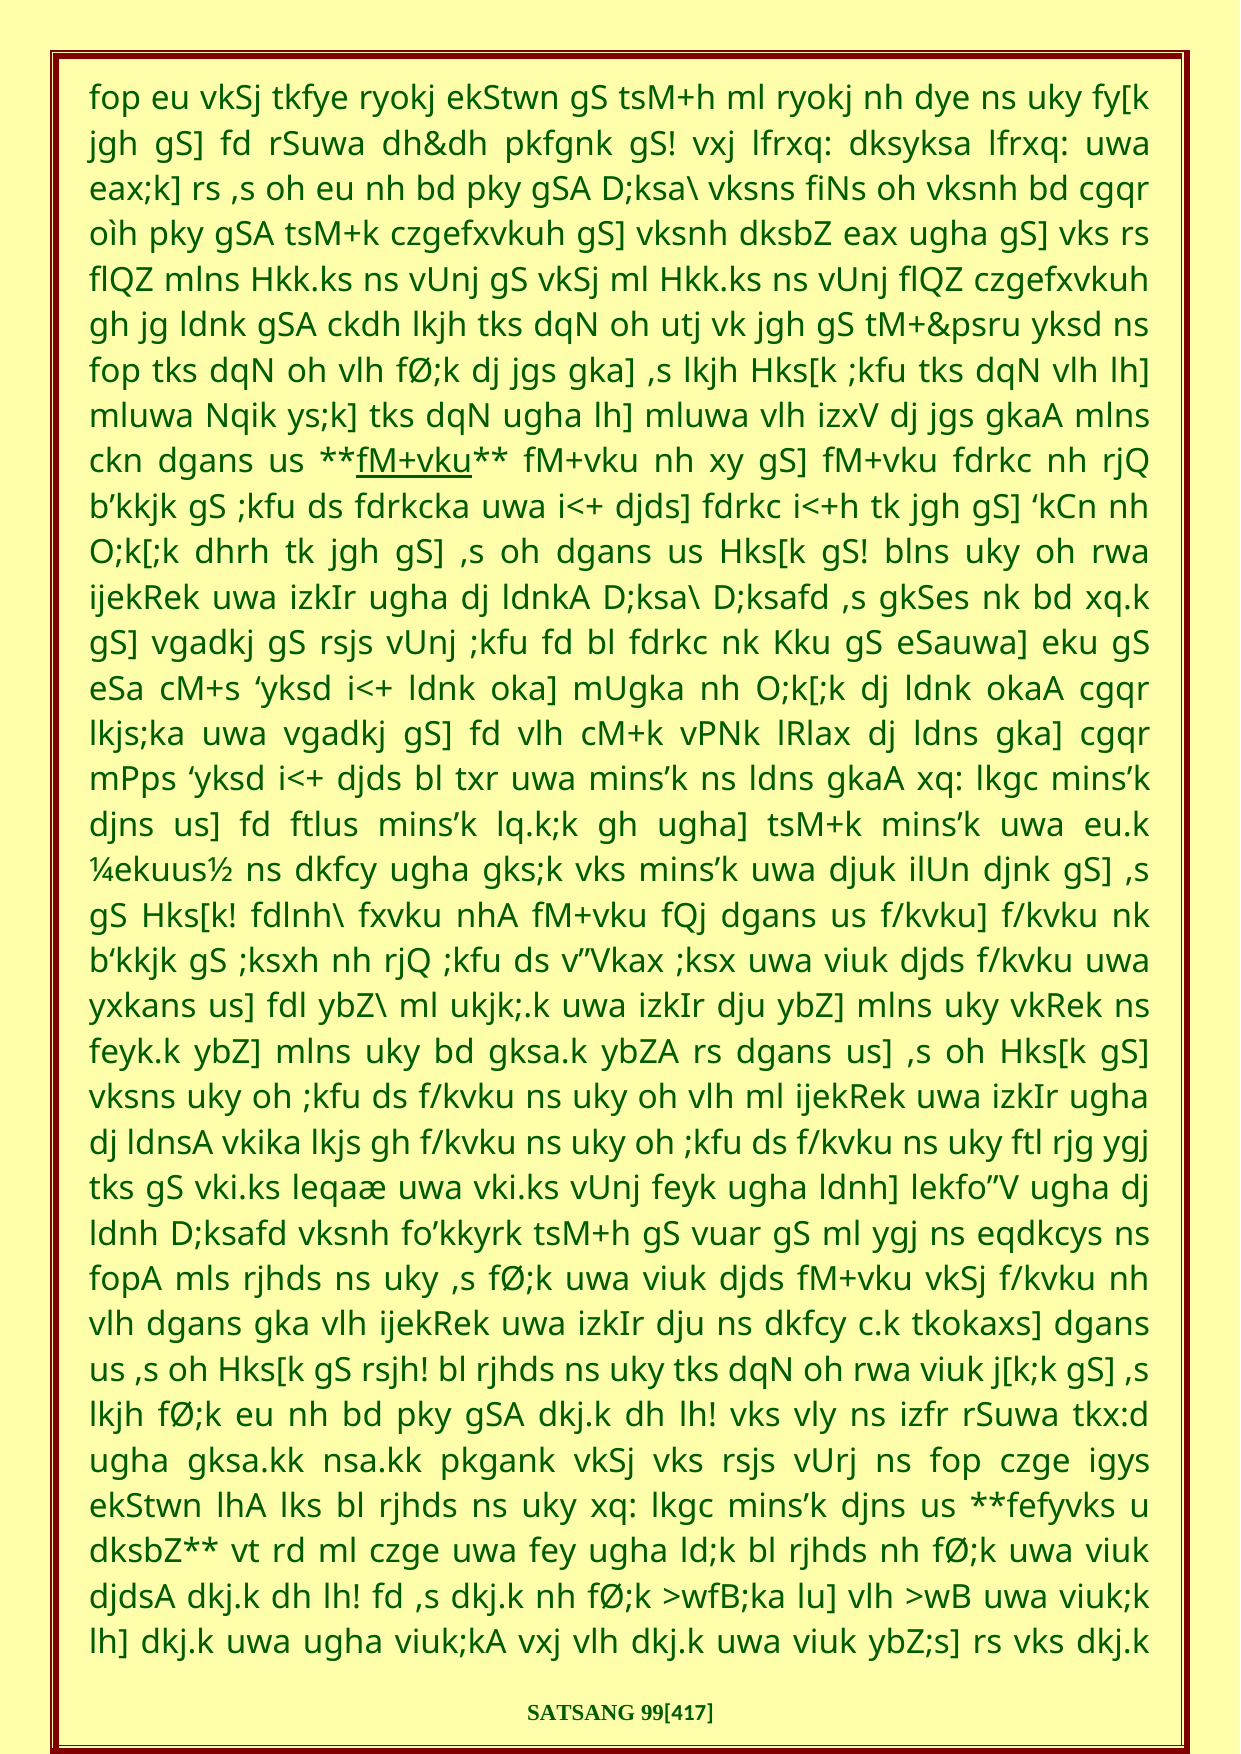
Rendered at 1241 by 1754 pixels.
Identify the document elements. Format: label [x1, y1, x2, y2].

text [89, 74, 1152, 1663]
